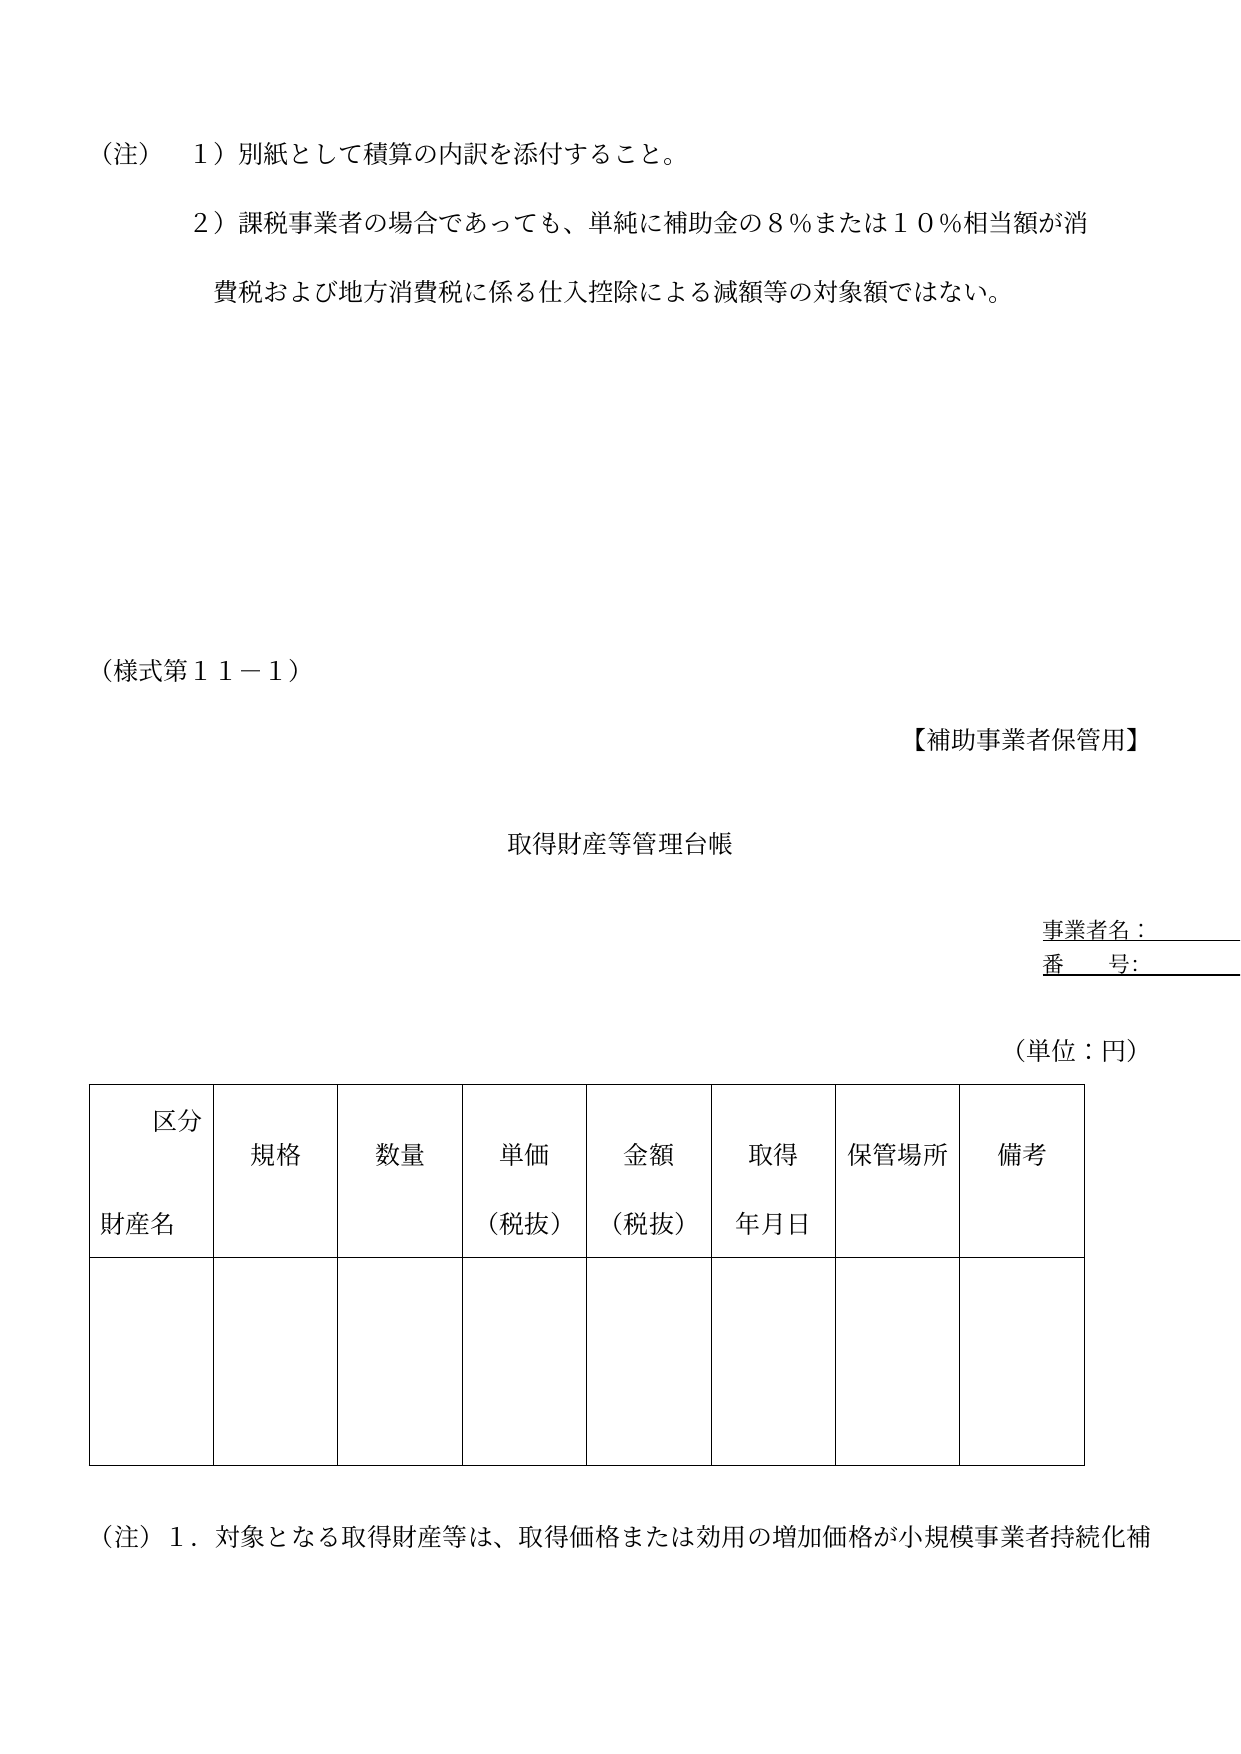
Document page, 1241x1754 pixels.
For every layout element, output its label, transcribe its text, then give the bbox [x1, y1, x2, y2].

text 取得財産等管理台帳 [89, 808, 1152, 877]
table_header 備考 [960, 1085, 1084, 1257]
text （様式第１１－１） [89, 636, 1152, 704]
text （注） １）別紙として積算の内訳を添付すること。 [89, 118, 1152, 187]
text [89, 1501, 1152, 1570]
table_header 区分 財産名 [90, 1085, 213, 1257]
text 事業者名： [89, 911, 1152, 946]
table_cell [90, 1258, 213, 1465]
text 費税および地方消費税に係る仕入控除による減額等の対象額ではない。 [89, 256, 1152, 325]
table_cell [587, 1258, 711, 1465]
text （単位：円） [89, 1015, 1152, 1084]
table_cell [960, 1258, 1084, 1465]
table_cell [338, 1258, 462, 1465]
table_header 取得 年月日 [712, 1085, 835, 1257]
table_cell [214, 1258, 337, 1465]
table_header 数量 [338, 1085, 462, 1257]
table_header 単価 （税抜） [463, 1085, 586, 1257]
text 番 号： [89, 946, 1152, 980]
table_header 金額 （税抜） [587, 1085, 711, 1257]
table_header 規格 [214, 1085, 337, 1257]
text 【補助事業者保管用】 [89, 704, 1152, 773]
table_cell [463, 1258, 586, 1465]
table_cell [836, 1258, 959, 1465]
table_cell [712, 1258, 835, 1465]
text ２）課税事業者の場合であっても、単純に補助金の８％または１０％相当額が消 [89, 187, 1152, 256]
table_header 保管場所 [836, 1085, 959, 1257]
